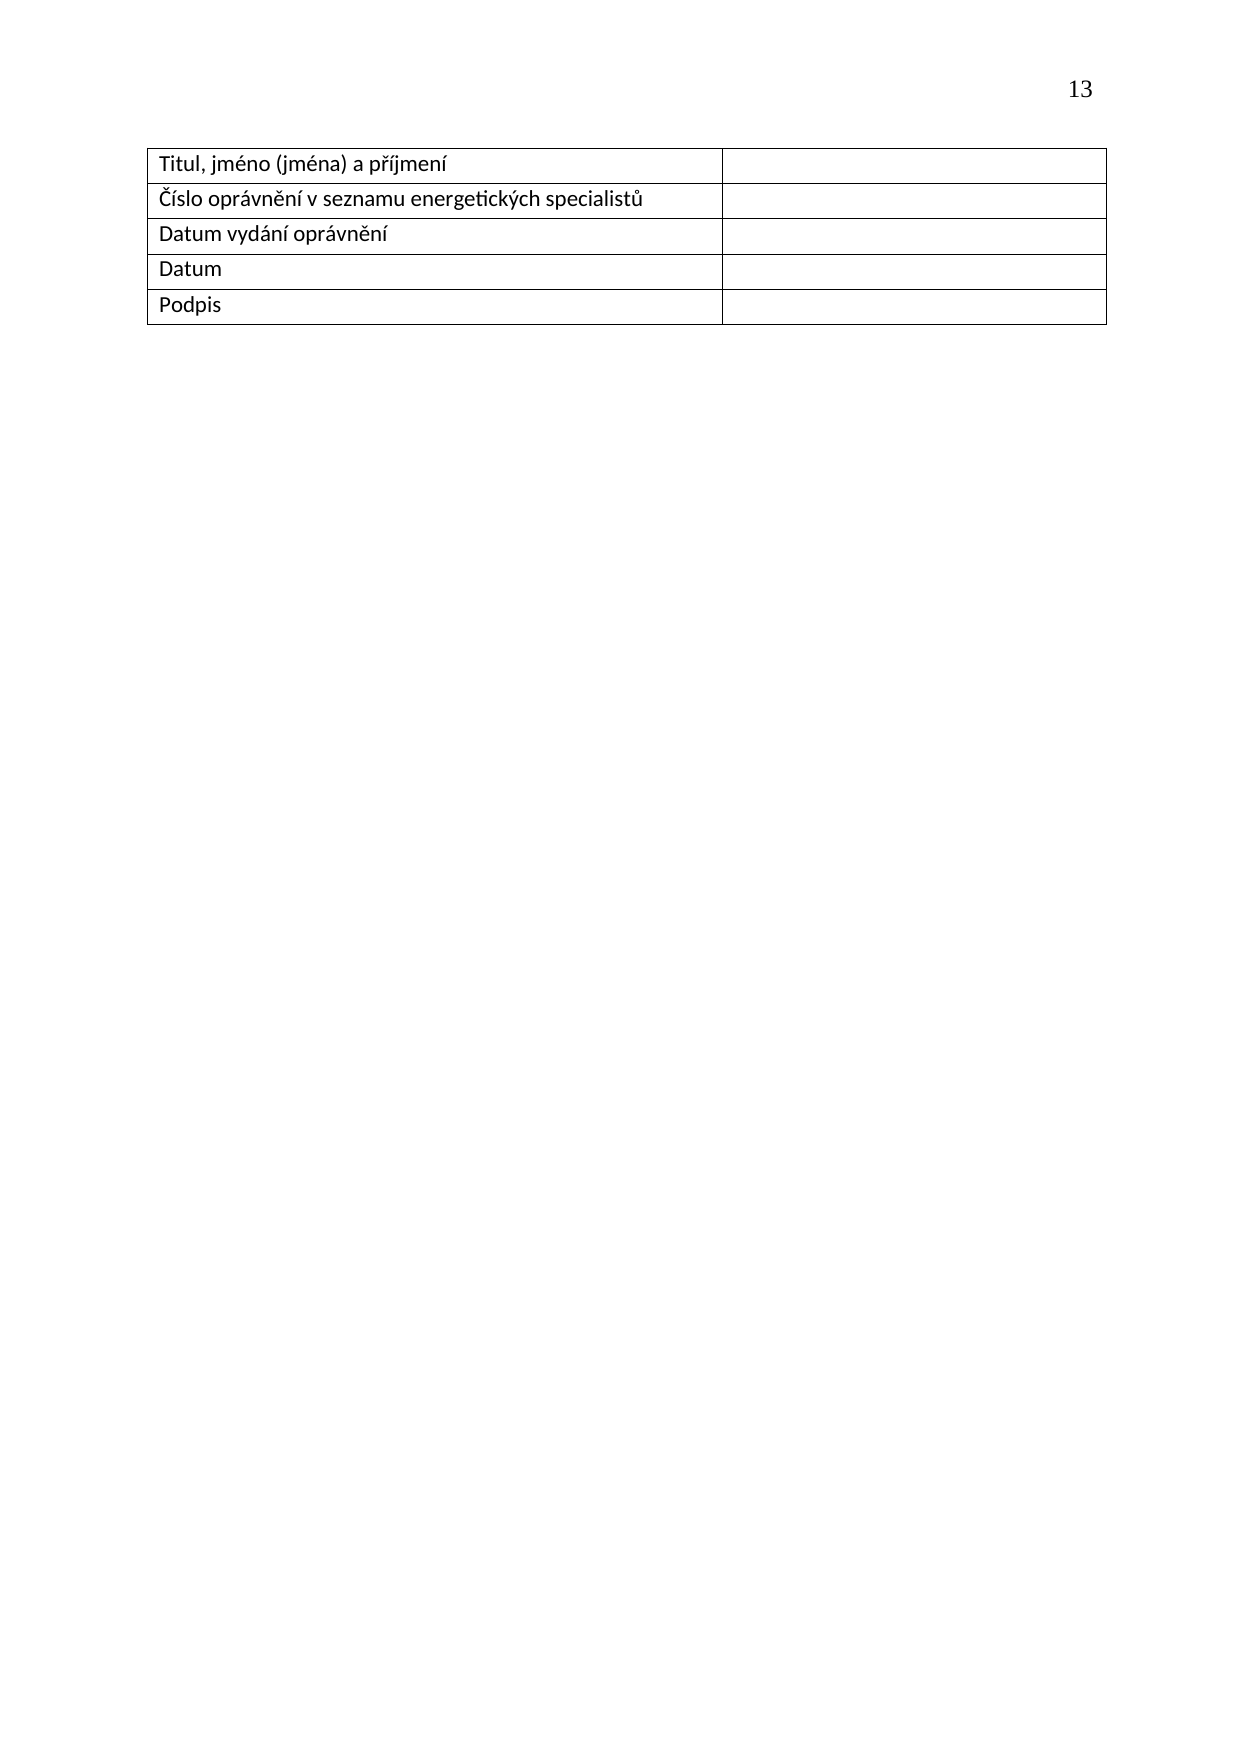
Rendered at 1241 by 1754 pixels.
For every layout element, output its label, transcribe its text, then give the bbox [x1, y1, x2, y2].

table_header Titul, jméno (jména) a příjmení [148, 149, 722, 183]
table_cell [723, 184, 1106, 218]
table_cell Datum vydání oprávnění [148, 219, 722, 253]
table_header [723, 149, 1106, 183]
table_cell Datum [148, 255, 722, 289]
table_cell Podpis [148, 290, 722, 324]
table_cell [723, 290, 1106, 324]
table_cell [723, 255, 1106, 289]
table_cell [723, 219, 1106, 253]
table_cell Číslo oprávnění v seznamu energetických specialistů [148, 184, 722, 218]
